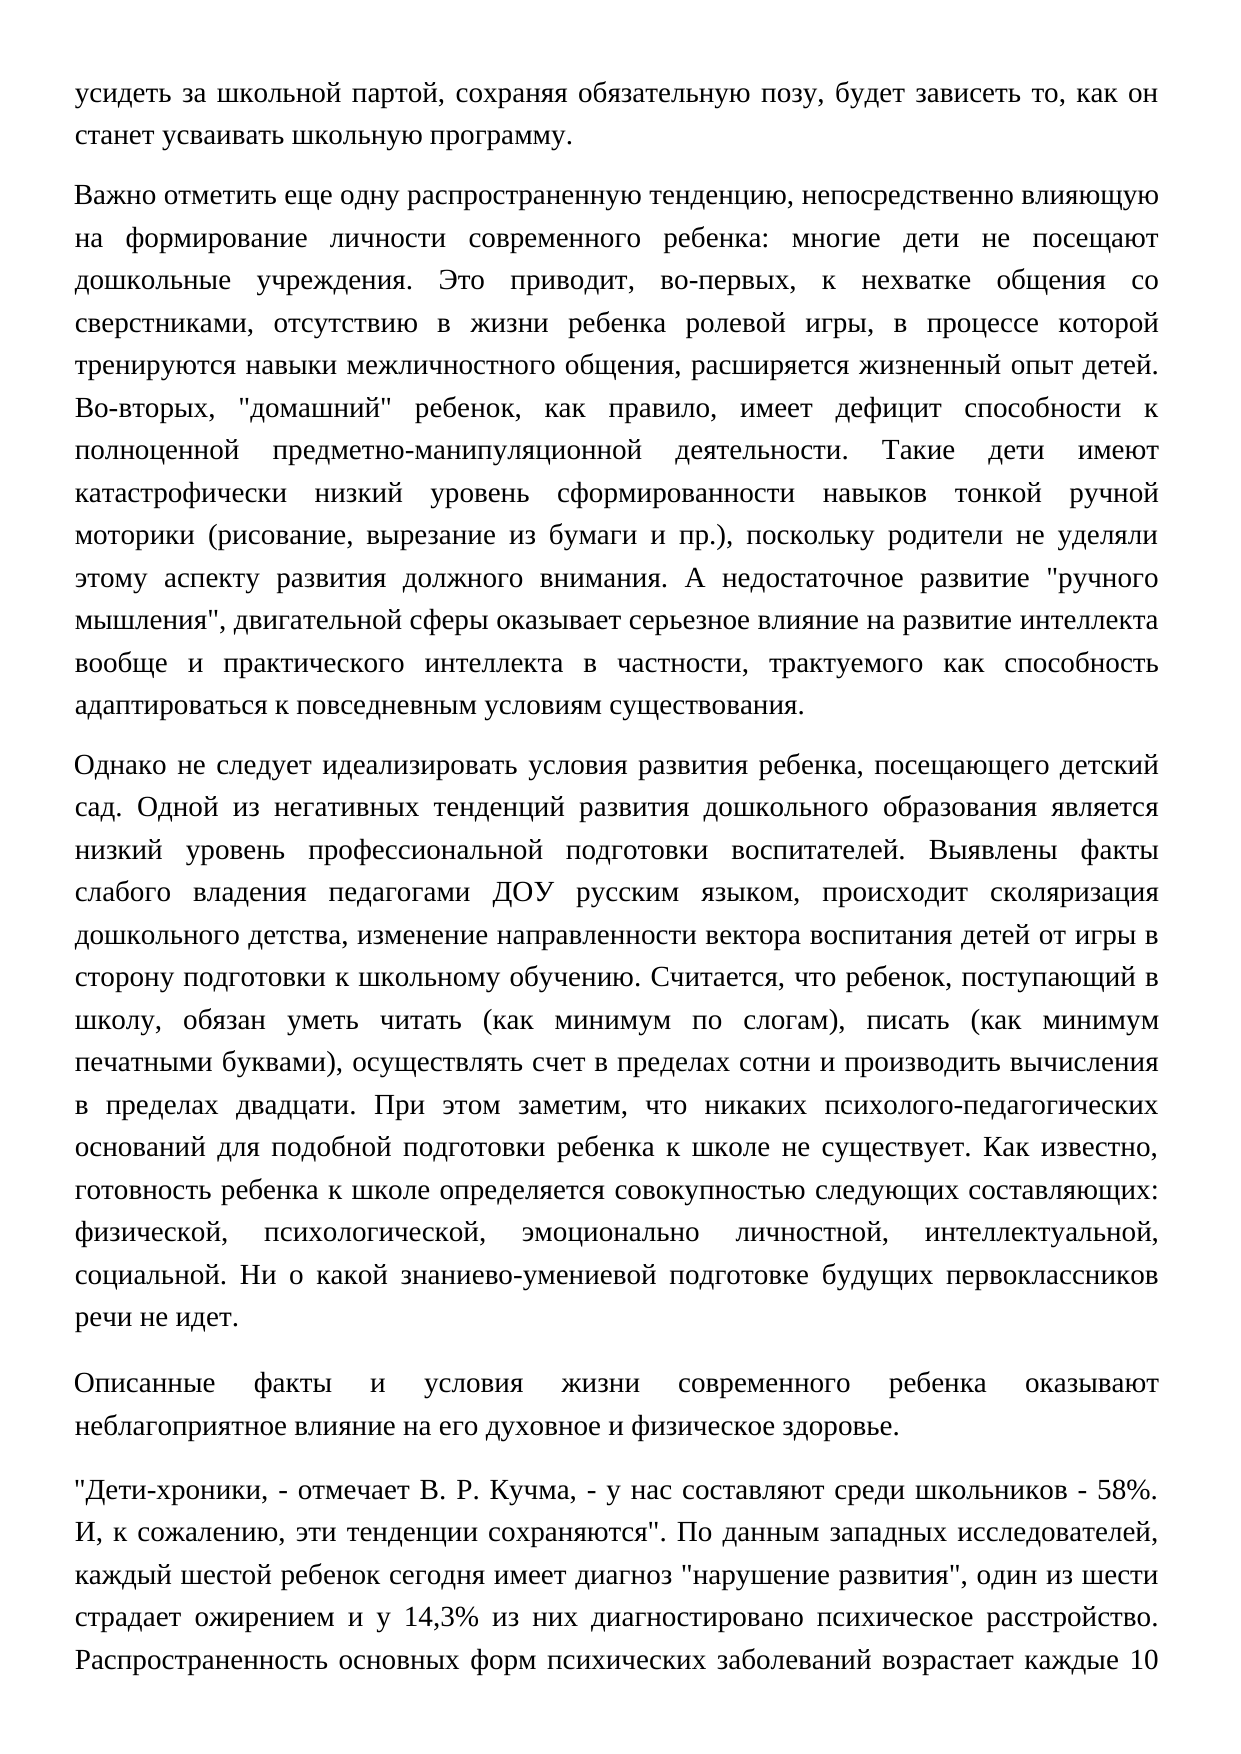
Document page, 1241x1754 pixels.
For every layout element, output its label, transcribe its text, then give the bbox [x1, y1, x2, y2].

text Описанные факты и условия жизни современного ребенка оказывают неблагоприятное влияние на его духовное и физическое здоровье. [73, 1365, 1160, 1441]
text Однако не следует идеализировать условия развития ребенка, посещающего детский сад. Одной из негативных тенденций развития дошкольного образования является низкий уровень профессиональной подготовки воспитателей. Выявлены факты слабого владения педагогами ДОУ русским языком, происходит сколяризация дошкольного детства, изменение направленности вектора воспитания детей от игры в сторону подготовки к школьному обучению. Считается, что ребенок, поступающий в школу, обязан уметь читать (как минимум по слогам), писать (как минимум печатными буквами), осуществлять счет в пределах сотни и производить вычисления в пределах двадцати. При этом заметим, что никаких психолого-педагогических оснований для подобной подготовки ребенка к школе не существует. Как известно, готовность ребенка к школе определяется совокупностью следующих составляющих: физической, психологической, эмоционально личностной, интеллектуальной, социальной. Ни о какой знаниево-умениевой подготовке будущих первоклассников речи не идет. [73, 747, 1160, 1333]
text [73, 1472, 1160, 1676]
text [73, 75, 1160, 151]
text Важно отметить еще одну распространенную тенденцию, непосредственно влияющую на формирование личности современного ребенка: многие дети не посещают дошкольные учреждения. Это приводит, во-первых, к нехватке общения со сверстниками, отсутствию в жизни ребенка ролевой игры, в процессе которой тренируются навыки межличностного общения, расширяется жизненный опыт детей. Во-вторых, "домашний" ребенок, как правило, имеет дефицит способности к полноценной предметно-манипуляционной деятельности. Такие дети имеют катастрофически низкий уровень сформированности навыков тонкой ручной моторики (рисование, вырезание из бумаги и пр.), поскольку родители не уделяли этому аспекту развития должного внимания. А недостаточное развитие "ручного мышления", двигательной сферы оказывает серьезное влияние на развитие интеллекта вообще и практического интеллекта в частности, трактуемого как способность адаптироваться к повседневным условиям существования. [73, 177, 1160, 721]
